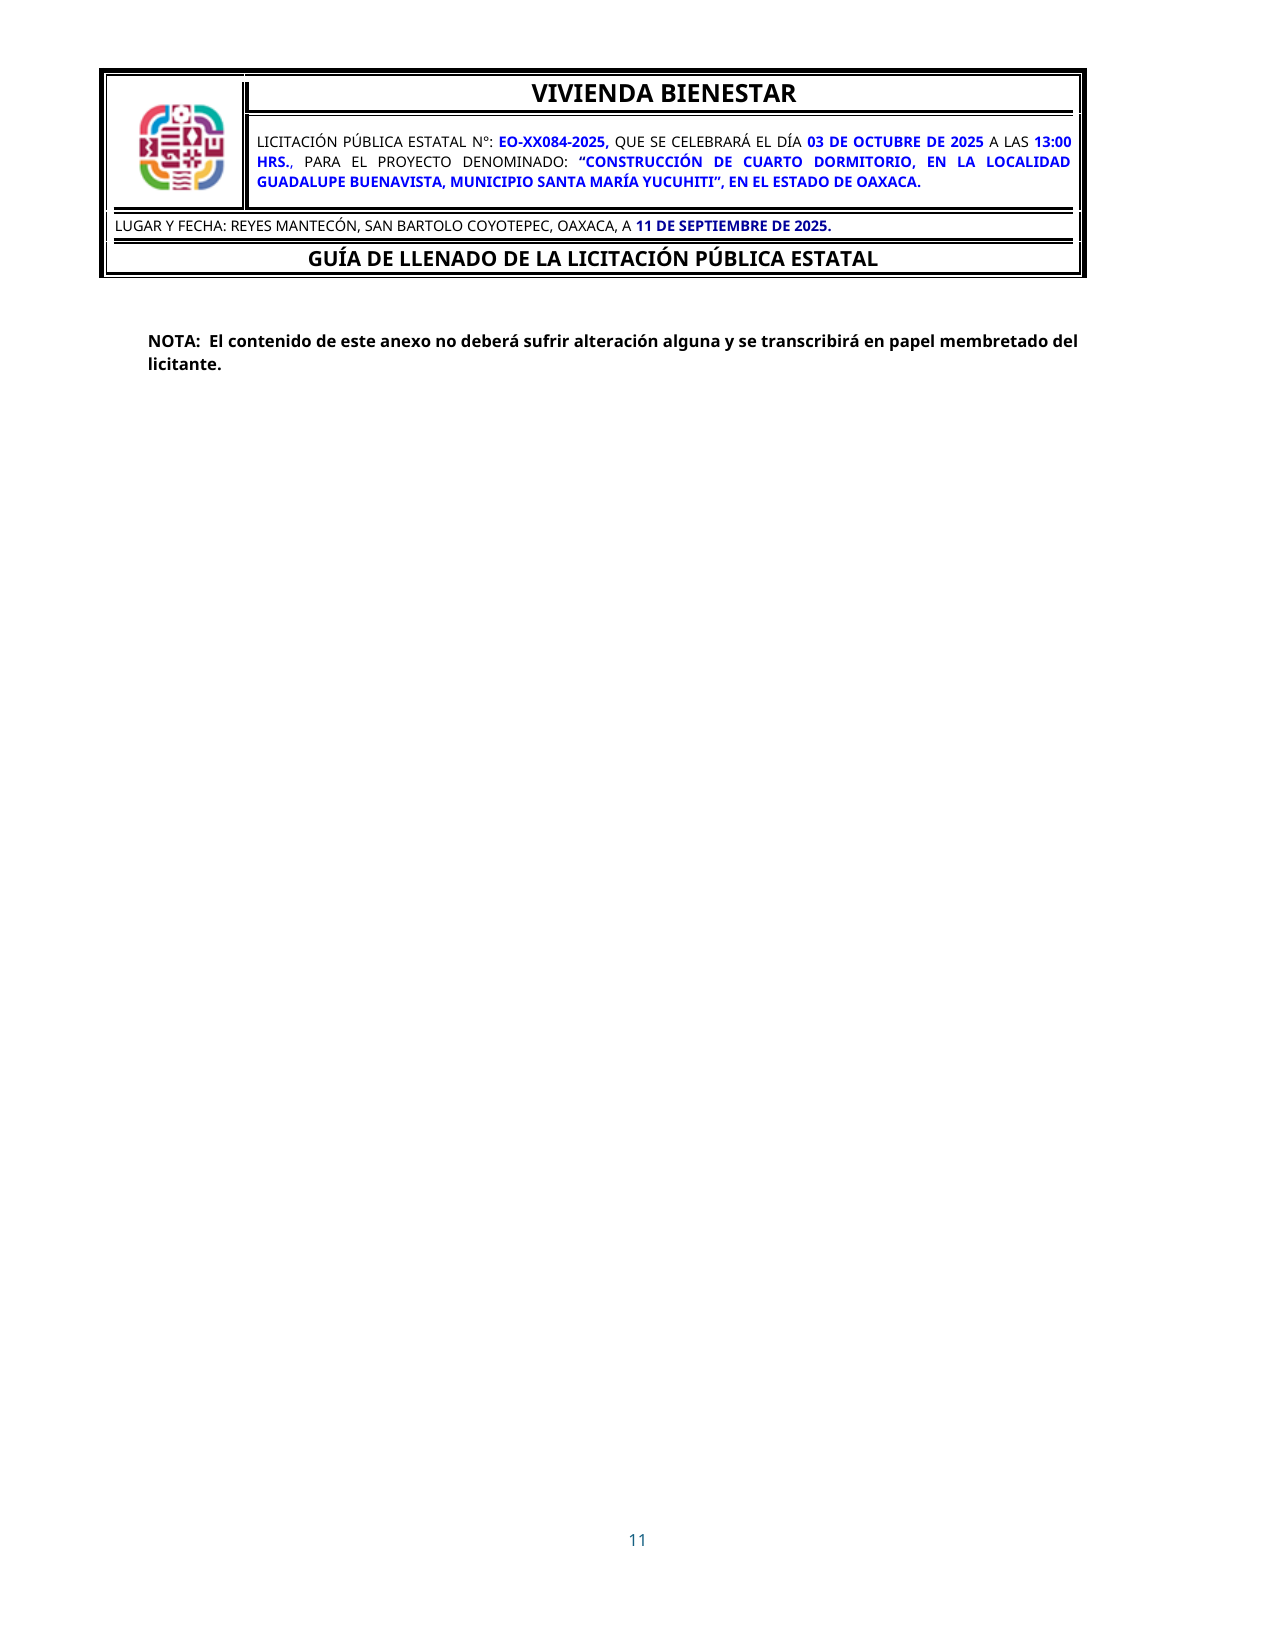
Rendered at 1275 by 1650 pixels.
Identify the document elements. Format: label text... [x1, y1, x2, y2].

text NOTA: El contenido de este anexo no deberá sufrir alteración alguna y se transcribirá en papel membretado del licitante. [148, 329, 1127, 375]
picture [128, 97, 235, 196]
